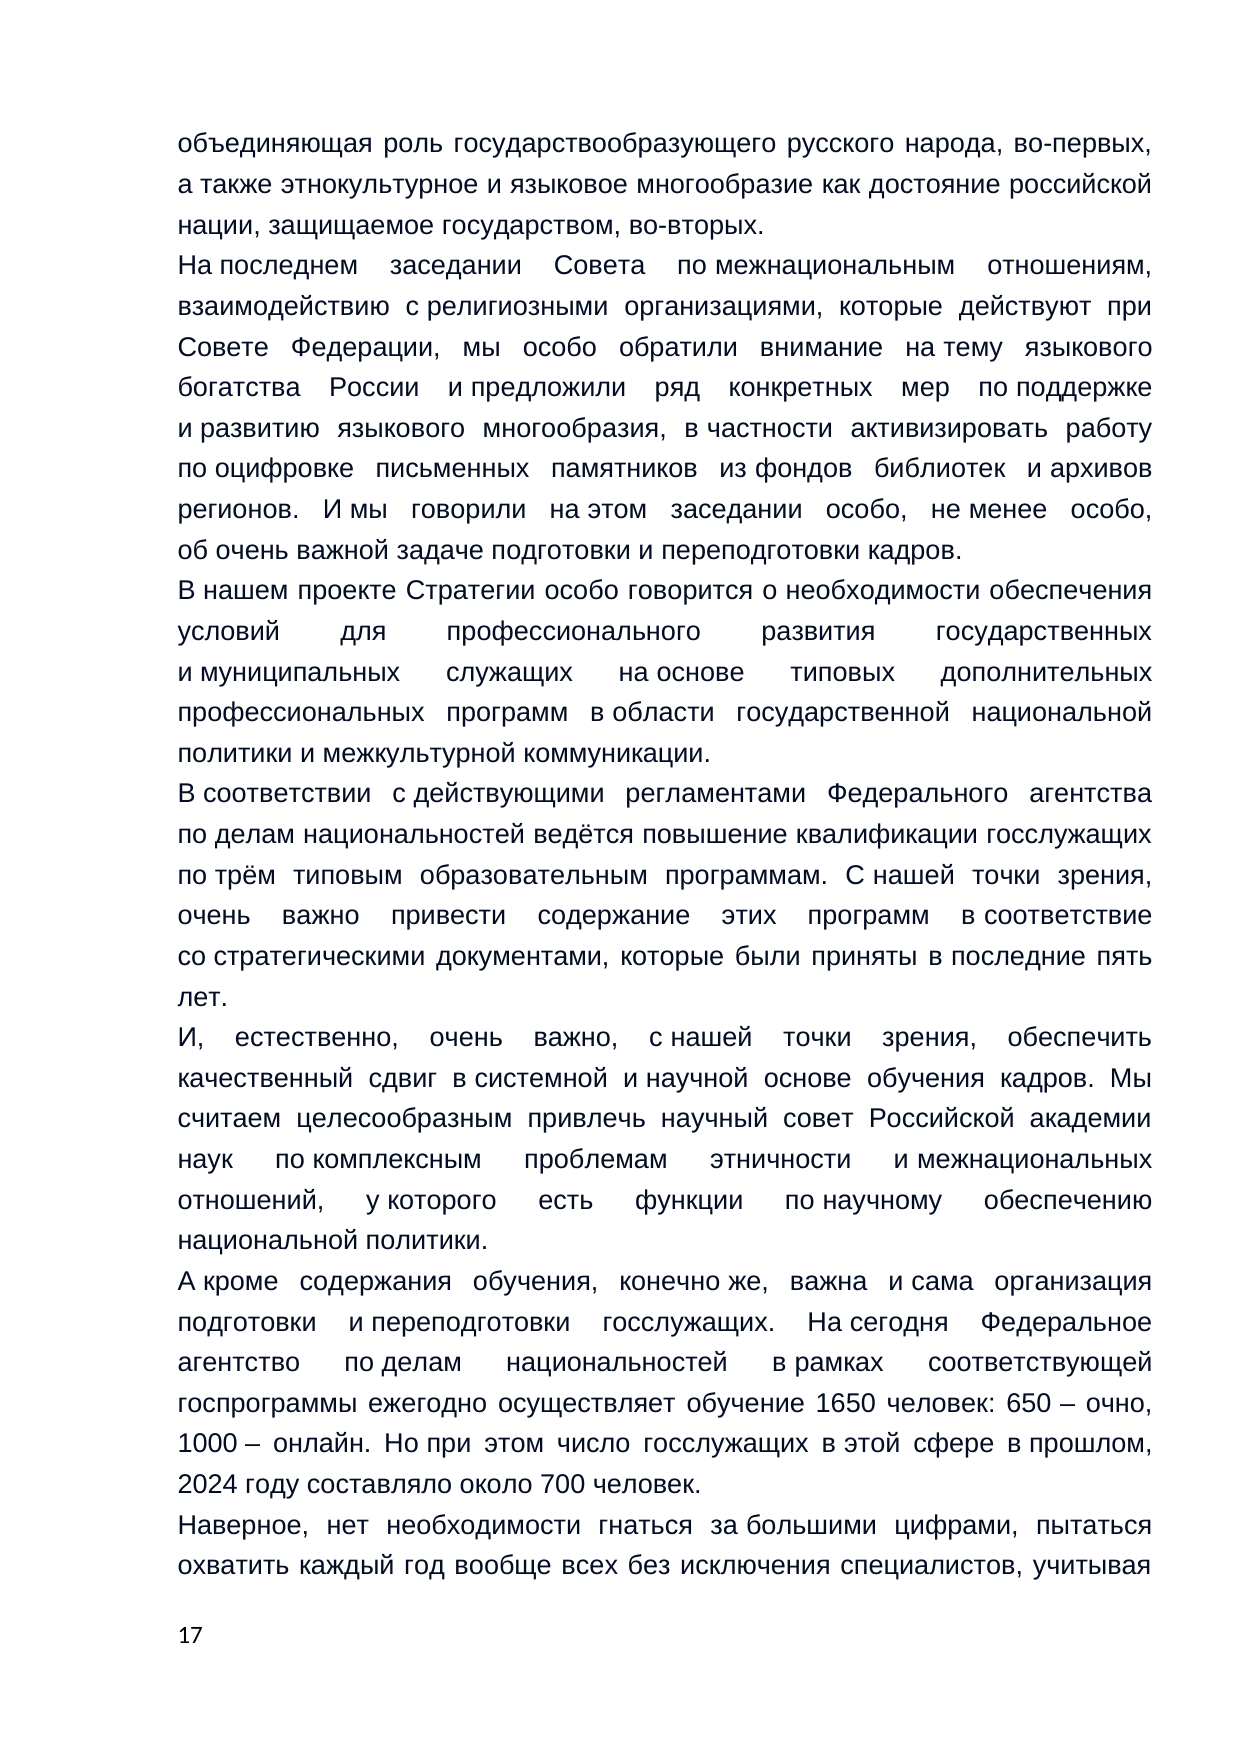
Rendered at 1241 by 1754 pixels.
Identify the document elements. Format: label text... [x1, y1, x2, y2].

text И, естественно, очень важно, с нашей точки зрения, обеспечить качественный сдвиг в системной и научной основе обучения кадров. Мы считаем целесообразным привлечь научный совет Российской академии наук по комплексным проблемам этничности и межнациональных отношений, у которого есть функции по научному обеспечению национальной политики. [177, 1012, 1152, 1256]
text В соответствии с действующими регламентами Федерального агентства по делам национальностей ведётся повышение квалификации госслужащих по трём типовым образовательным программам. С нашей точки зрения, очень важно привести содержание этих программ в соответствие со стратегическими документами, которые были приняты в последние пять лет. [177, 768, 1152, 1012]
text В нашем проекте Стратегии особо говорится о необходимости обеспечения условий для профессионального развития государственных и муниципальных служащих на основе типовых дополнительных профессиональных программ в области государственной национальной политики и межкультурной коммуникации. [177, 565, 1152, 768]
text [177, 1499, 1152, 1581]
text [177, 118, 1152, 240]
text На последнем заседании Совета по межнациональным отношениям, взаимодействию с религиозными организациями, которые действуют при Совете Федерации, мы особо обратили внимание на тему языкового богатства России и предложили ряд конкретных мер по поддержке и развитию языкового многообразия, в частности активизировать работу по оцифровке письменных памятников из фондов библиотек и архивов регионов. И мы говорили на этом заседании особо, не менее особо, об очень важной задаче подготовки и переподготовки кадров. [177, 240, 1152, 565]
text А кроме содержания обучения, конечно же, важна и сама организация подготовки и переподготовки госслужащих. На сегодня Федеральное агентство по делам национальностей в рамках соответствующей госпрограммы ежегодно осуществляет обучение 1650 человек: 650 – очно, 1000 – онлайн. Но при этом число госслужащих в этой сфере в прошлом, 2024 году составляло около 700 человек. [177, 1256, 1152, 1499]
